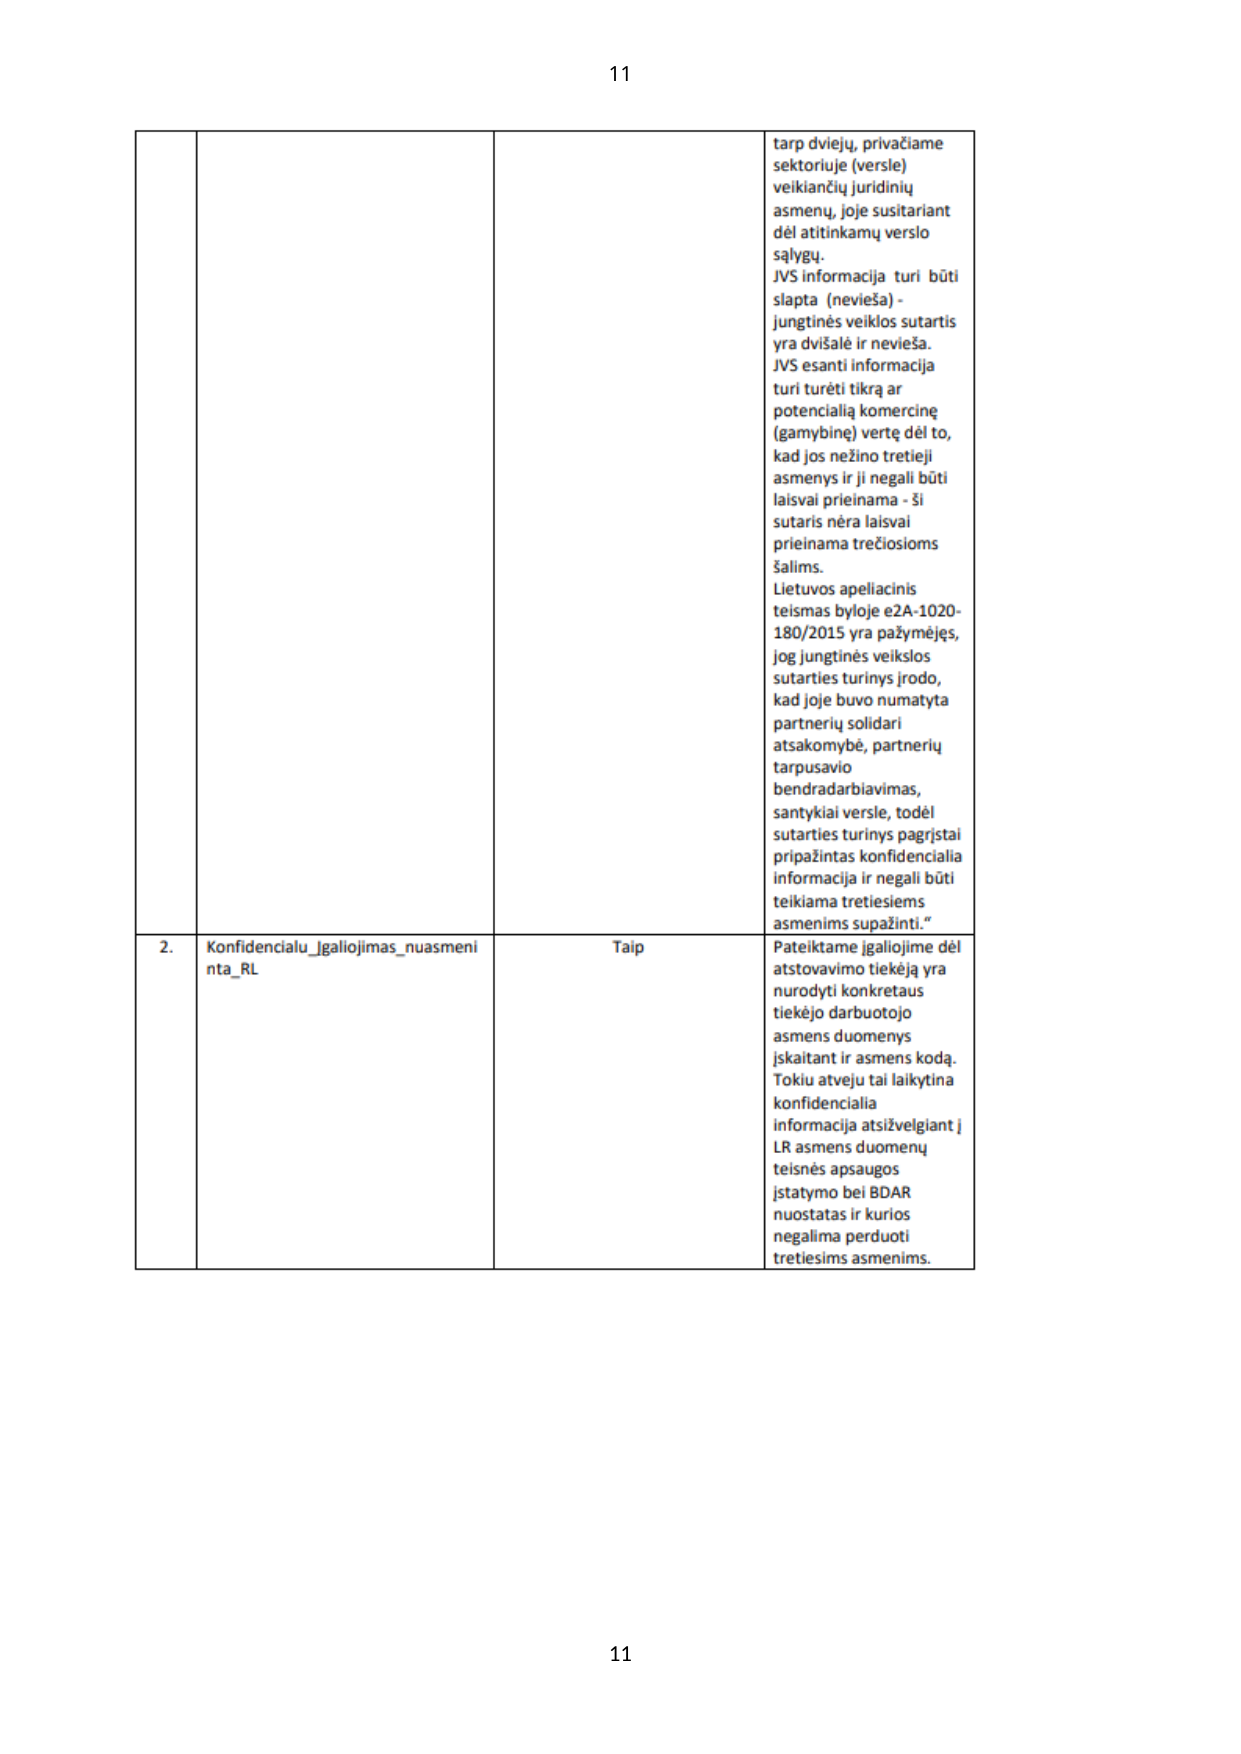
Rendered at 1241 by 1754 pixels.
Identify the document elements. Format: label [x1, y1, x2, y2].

picture [118, 118, 990, 1289]
